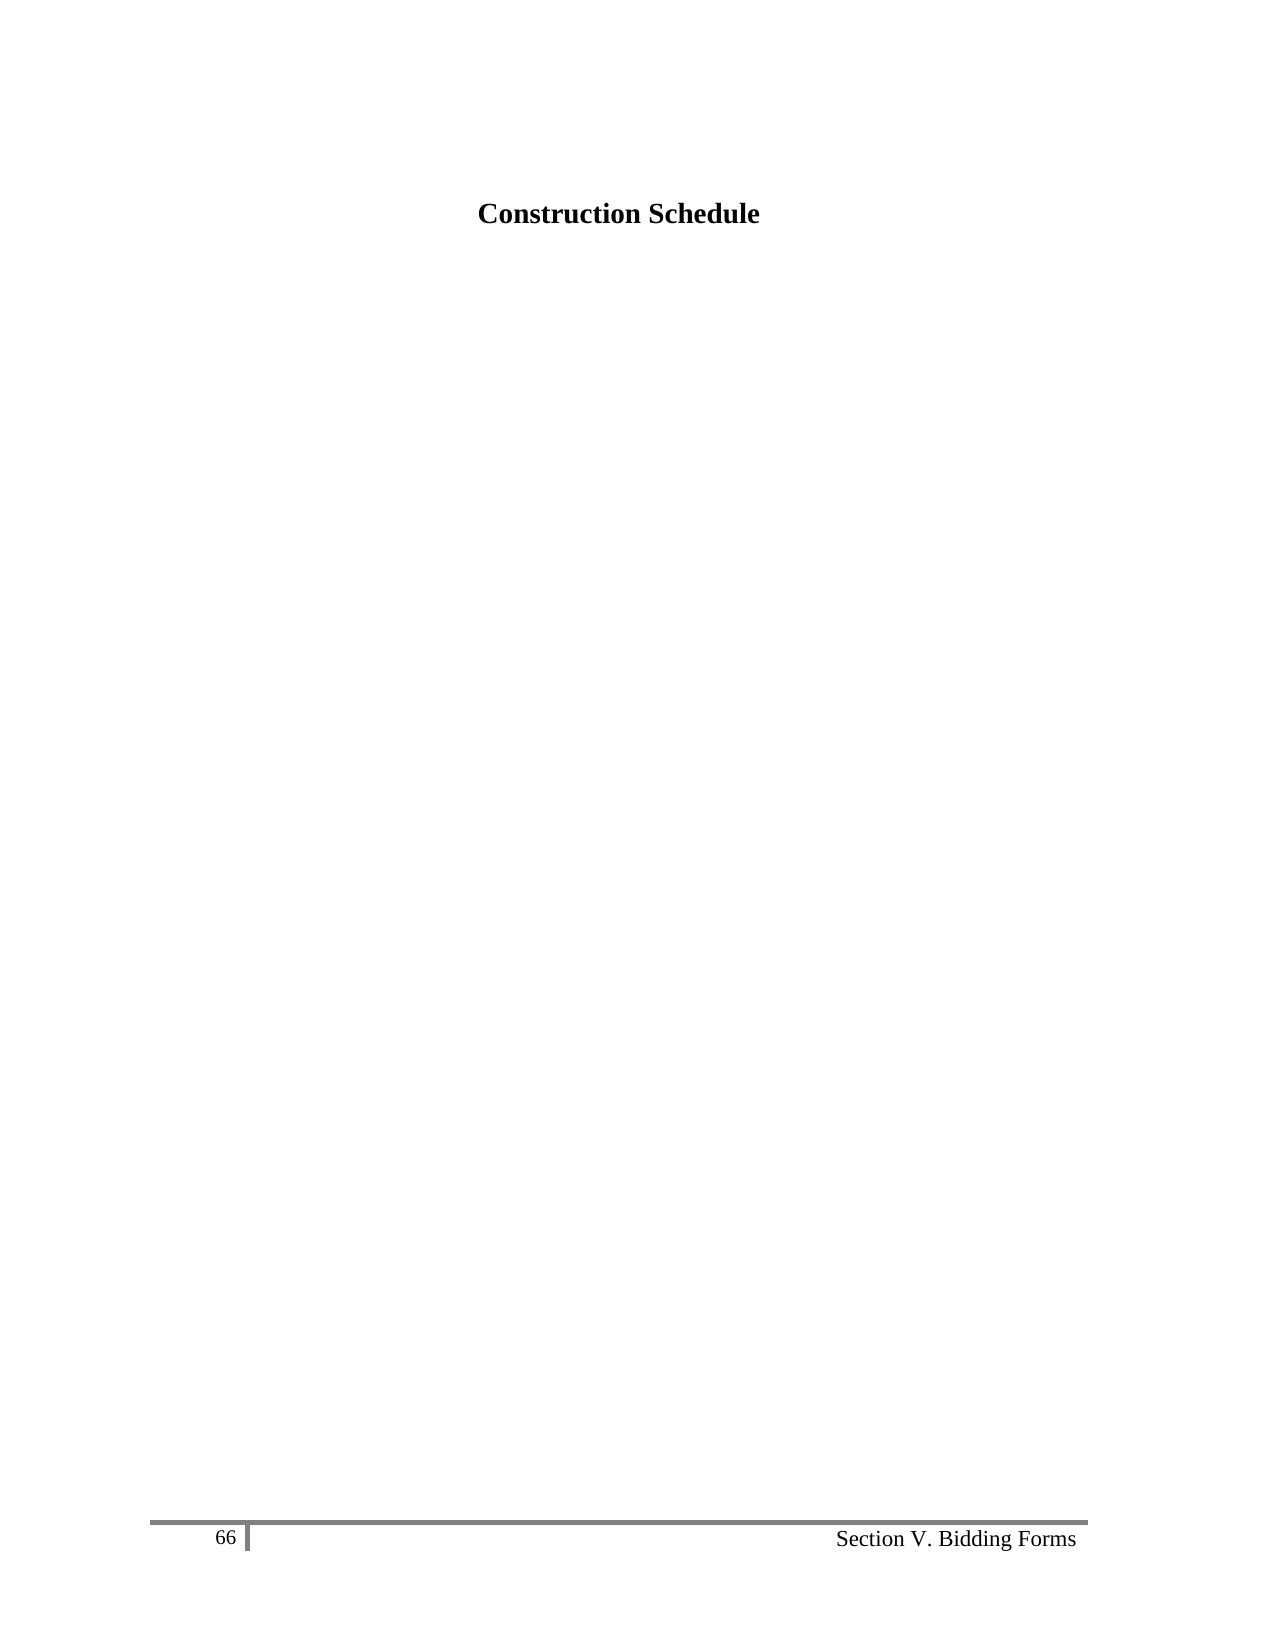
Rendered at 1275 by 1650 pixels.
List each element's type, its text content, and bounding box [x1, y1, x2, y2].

subtitle Construction ScheduleForm EQU: Equipment [150, 196, 1087, 229]
